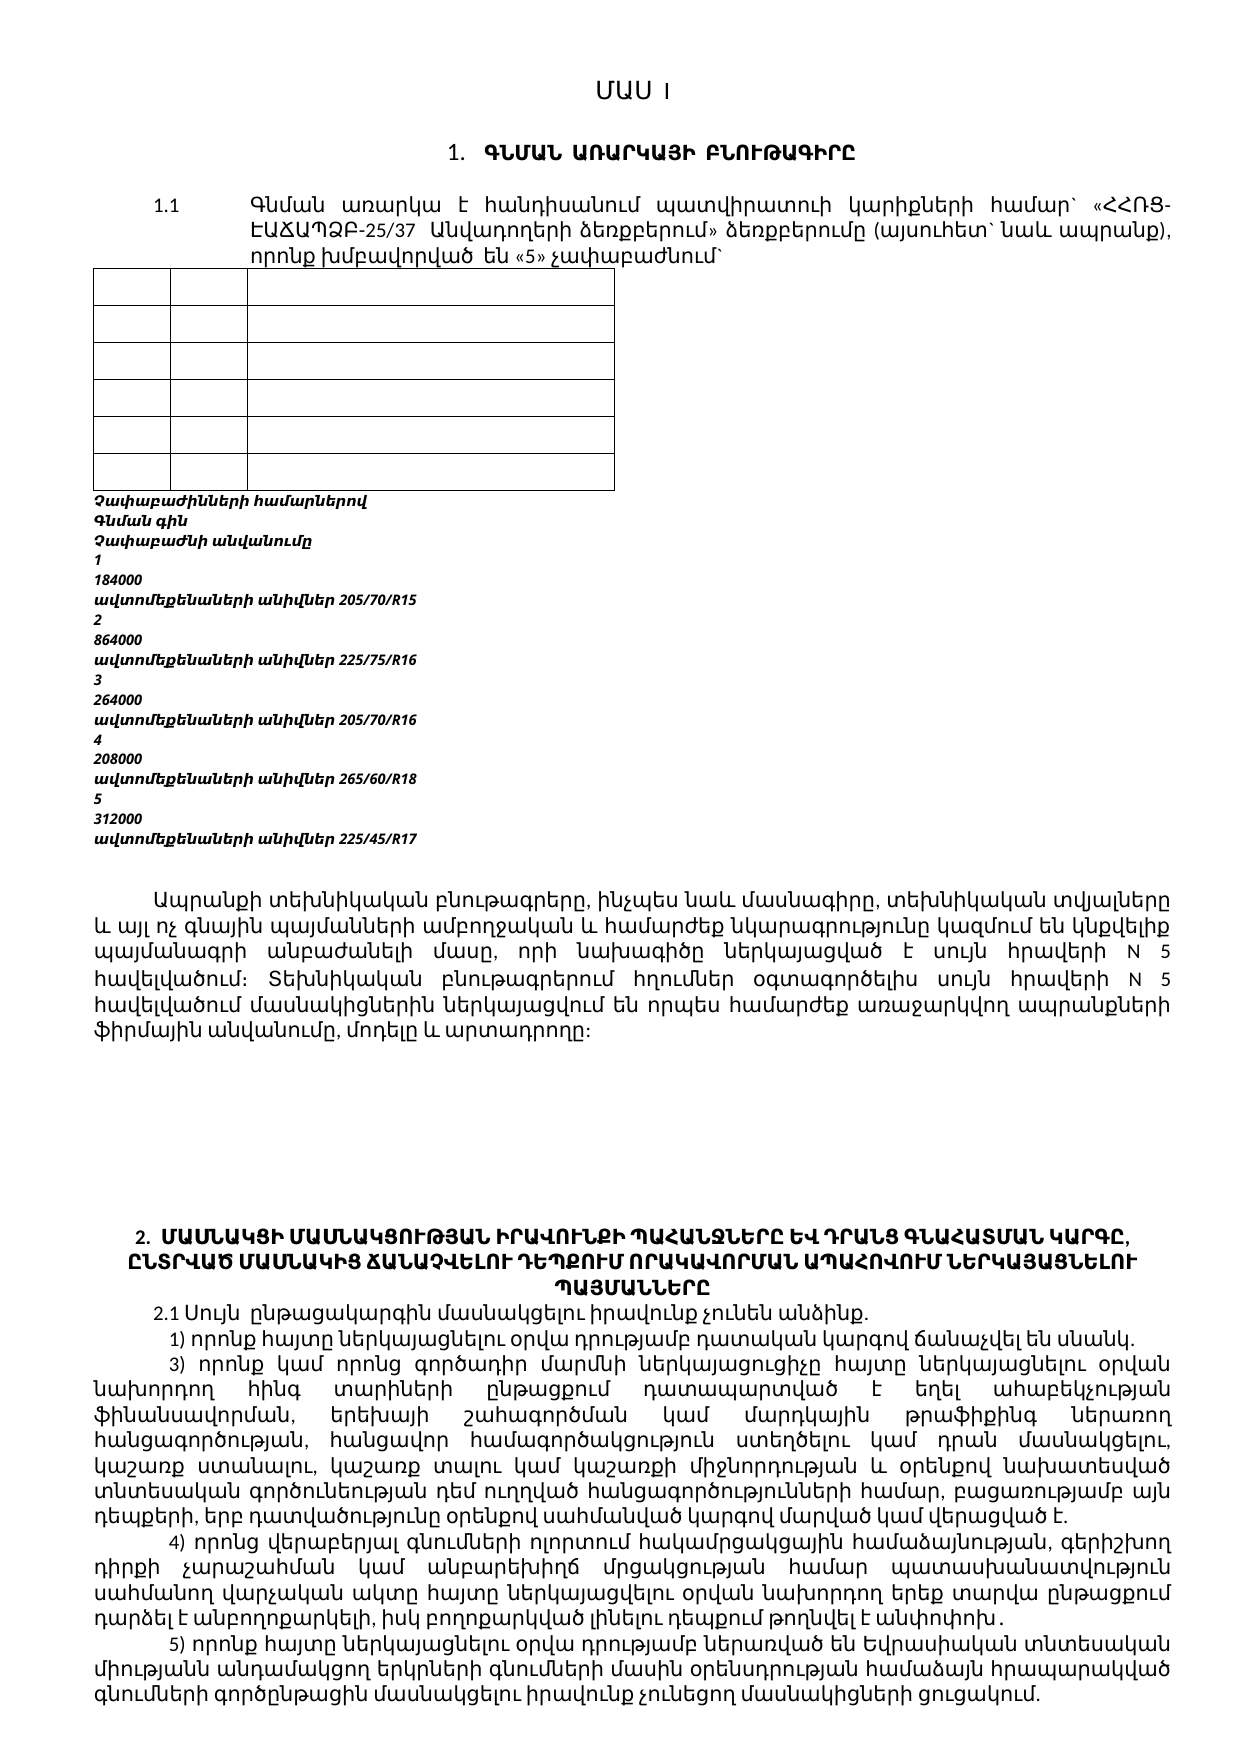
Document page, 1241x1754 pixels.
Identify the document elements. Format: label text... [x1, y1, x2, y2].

text 5) որոնք հայտը ներկայացնելու օրվա դրությամբ ներառված են Եվրասիական տնտեսական միությանն անդամակցող երկրների գնումների մասին օրենսդրության համաձայն հրապարակված գնումների գործընթացին մասնակցելու իրավունք չունեցող մասնակիցների ցուցակում. [94, 1631, 1171, 1707]
text Ապրանքի տեխնիկական բնութագրերը, ինչպես նաև մասնագիրը, տեխնիկական տվյալները և այլ ոչ գնային պայմանների ամբողջական և համարժեք նկարագրությունը կազմում են կնքվելիք պայմանագրի անբաժանելի մասը, որի նախագիծը ներկայացված է սույն հրավերի N 5 հավելվածում։ Տեխնիկական բնութագրերում հղումներ օգտագործելիս սույն հրավերի N 5 հավելվածում մասնակիցներին ներկայացվում են որպես համարժեք առաջարկվող ապրանքների ֆիրմային անվանումը, մոդելը և արտադրողը: [94, 888, 1171, 1043]
text ՄԱՍ I [94, 75, 1171, 106]
text 2.1 Սույն ընթացակարգին մասնակցելու իրավունք չունեն անձինք. [94, 1300, 1171, 1326]
text 2. ՄԱՍՆԱԿՑԻ ՄԱՍՆԱԿՑՈՒԹՅԱՆ ԻՐԱՎՈՒՆՔԻ ՊԱՀԱՆՋՆԵՐԸ ԵՎ ԴՐԱՆՑ ԳՆԱՀԱՏՄԱՆ ԿԱՐԳԸ, ԸՆՏՐՎԱԾ ՄԱՍՆԱԿԻՑ ՃԱՆԱՉՎԵԼՈՒ ԴԵՊՔՈՒՄ ՈՐԱԿԱՎՈՐՄԱՆ ԱՊԱՀՈՎՈՒՄ ՆԵՐԿԱՅԱՑՆԵԼՈՒ ՊԱՅՄԱՆՆԵՐԸ [94, 1224, 1171, 1300]
text 4) որոնց վերաբերյալ գնումների ոլորտում հակամրցակցային համաձայնության, գերիշխող դիրքի չարաշահման կամ անբարեխիղճ մրցակցության համար պատասխանատվություն սահմանող վարչական ակտը հայտը ներկայացվելու օրվան նախորդող երեք տարվա ընթացքում դարձել է անբողոքարկելի, իսկ բողոքարկված լինելու դեպքում թողնվել է անփոփոխ․ [94, 1529, 1171, 1631]
text 1) որոնք հայտը ներկայացնելու օրվա դրությամբ դատական կարգով ճանաչվել են սնանկ. [94, 1326, 1171, 1351]
subtitle Գնման առարկա է հանդիսանում պատվիրատուի կարիքների համար` «ՀՀՌՑ-ԷԱՃԱՊՁԲ-25/37 Անվադողերի ձեռքբերում» ձեռքբերումը (այսուհետ` նաև ապրանք), որոնք խմբավորված են «5» չափաբաժնում` [153, 192, 1171, 268]
list ԳՆՄԱՆ ԱՌԱՐԿԱՅԻ ԲՆՈՒԹԱԳԻՐԸ [131, 136, 1171, 167]
text 3) որոնք կամ որոնց գործադիր մարմնի ներկայացուցիչը հայտը ներկայացնելու օրվան նախորդող հինգ տարիների ընթացքում դատապարտված է եղել ահաբեկչության ֆինանսավորման, երեխայի շահագործման կամ մարդկային թրաֆիքինգ ներառող հանցագործության, հանցավոր համագործակցություն ստեղծելու կամ դրան մասնակցելու, կաշառք ստանալու, կաշառք տալու կամ կաշառքի միջնորդության և օրենքով նախատեսված տնտեսական գործունեության դեմ ուղղված հանցագործությունների համար, բացառությամբ այն դեպքերի, երբ դատվածությունը օրենքով սահմանված կարգով մարված կամ վերացված է. [94, 1351, 1171, 1529]
